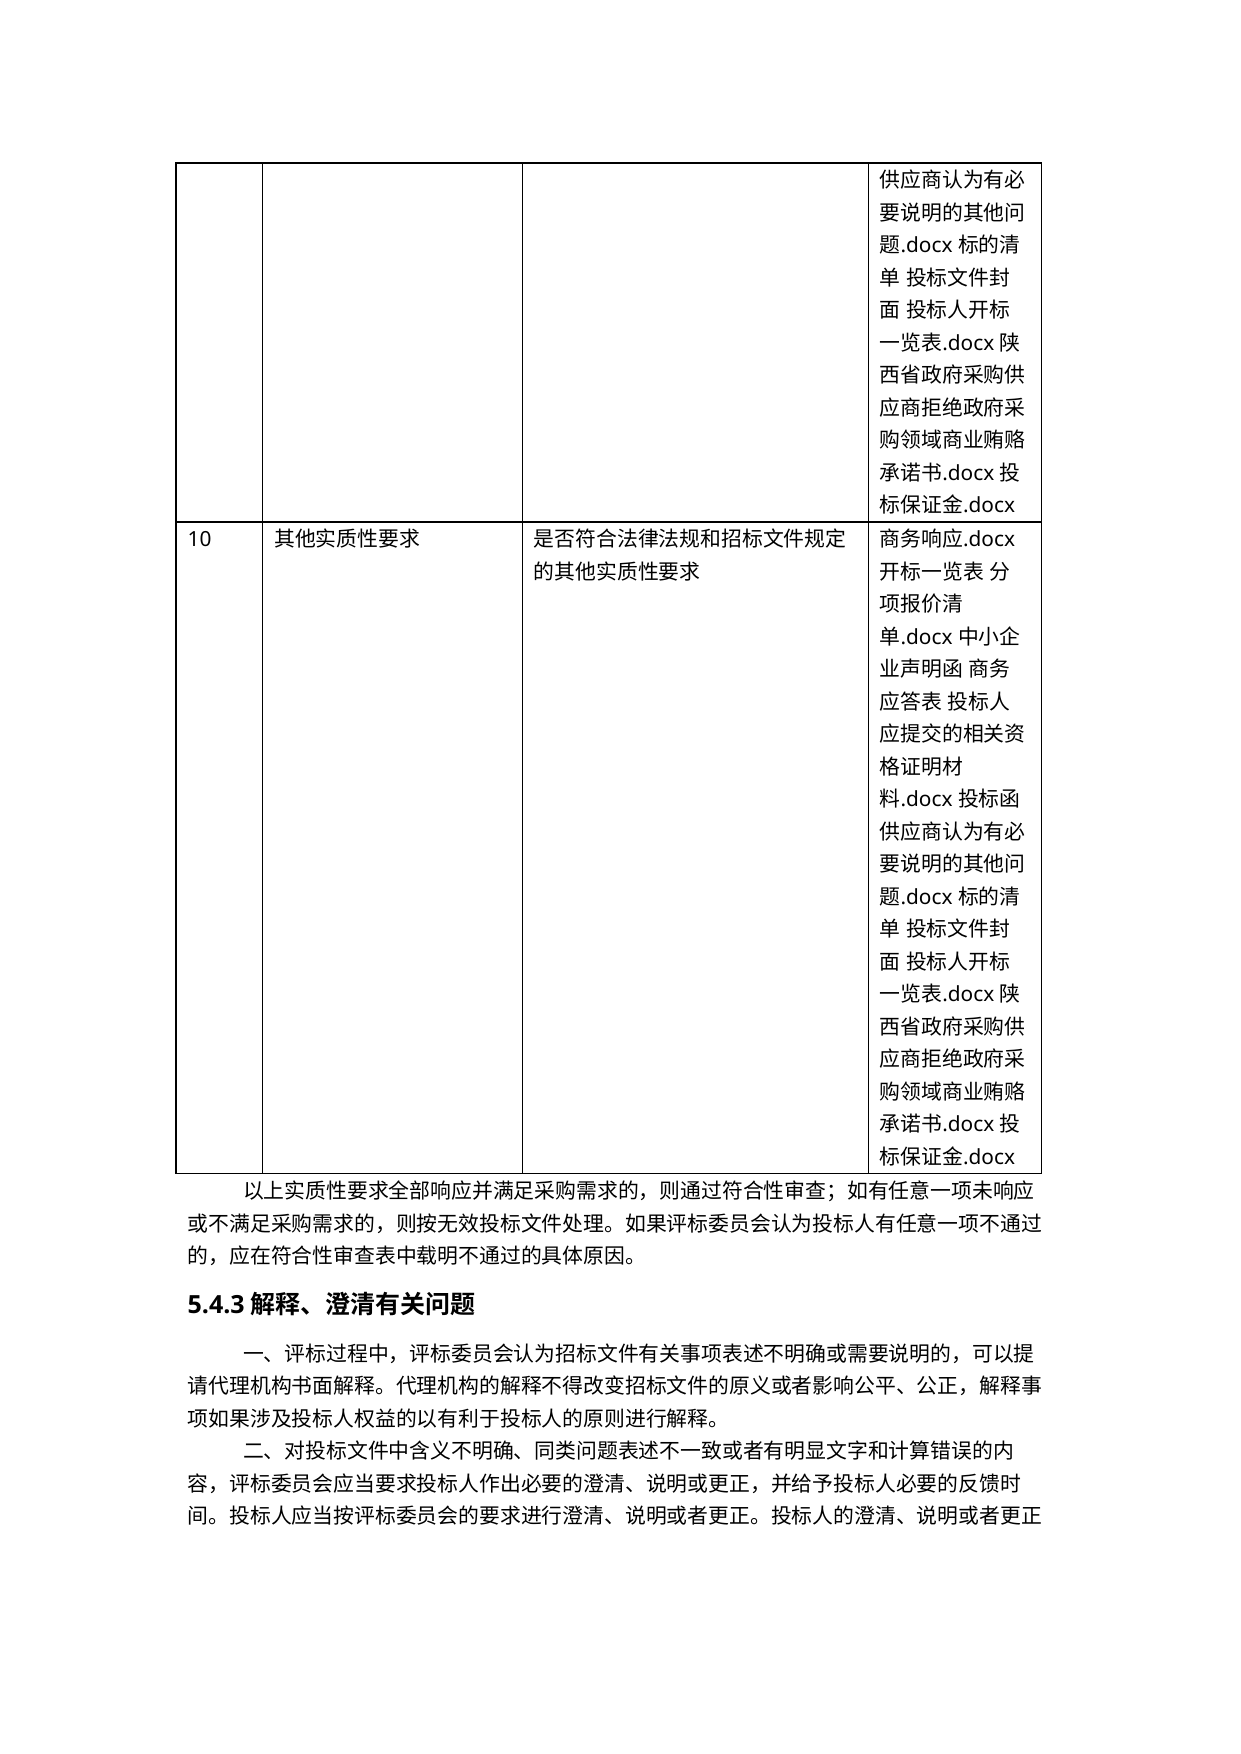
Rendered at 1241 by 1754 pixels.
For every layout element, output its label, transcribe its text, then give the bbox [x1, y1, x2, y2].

table_cell 其他实质性要求 [263, 523, 522, 1173]
text 5.4.3解释、澄清有关问题 [187, 1272, 1053, 1337]
text 一、评标过程中，评标委员会认为招标文件有关事项表述不明确或需要说明的，可以提请代理机构书面解释。代理机构的解释不得改变招标文件的原义或者影响公平、公正，解释事项如果涉及投标人权益的以有利于投标人的原则进行解释。 [187, 1337, 1053, 1434]
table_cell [263, 164, 522, 521]
table_cell 商务响应.docx 开标一览表 分项报价清单.docx 中小企业声明函 商务应答表 投标人应提交的相关资格证明材料.docx 投标函 供应商认为有必要说明的其他问题.docx 标的清单 投标文件封面 投标人开标一览表.docx 陕西省政府采购供应商拒绝政府采购领域商业贿赂承诺书.docx 投标保证金.docx [869, 523, 1041, 1173]
table_cell 是否符合法律法规和招标文件规定的其他实质性要求 [523, 523, 868, 1173]
table_cell 9 [177, 164, 262, 521]
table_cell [523, 164, 868, 521]
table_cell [869, 164, 1041, 521]
text 以上实质性要求全部响应并满足采购需求的，则通过符合性审查；如有任意一项未响应或不满足采购需求的，则按无效投标文件处理。如果评标委员会认为投标人有任意一项不通过的，应在符合性审查表中载明不通过的具体原因。 [187, 1174, 1053, 1272]
table_cell 10 [177, 523, 262, 1173]
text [187, 1434, 1053, 1532]
